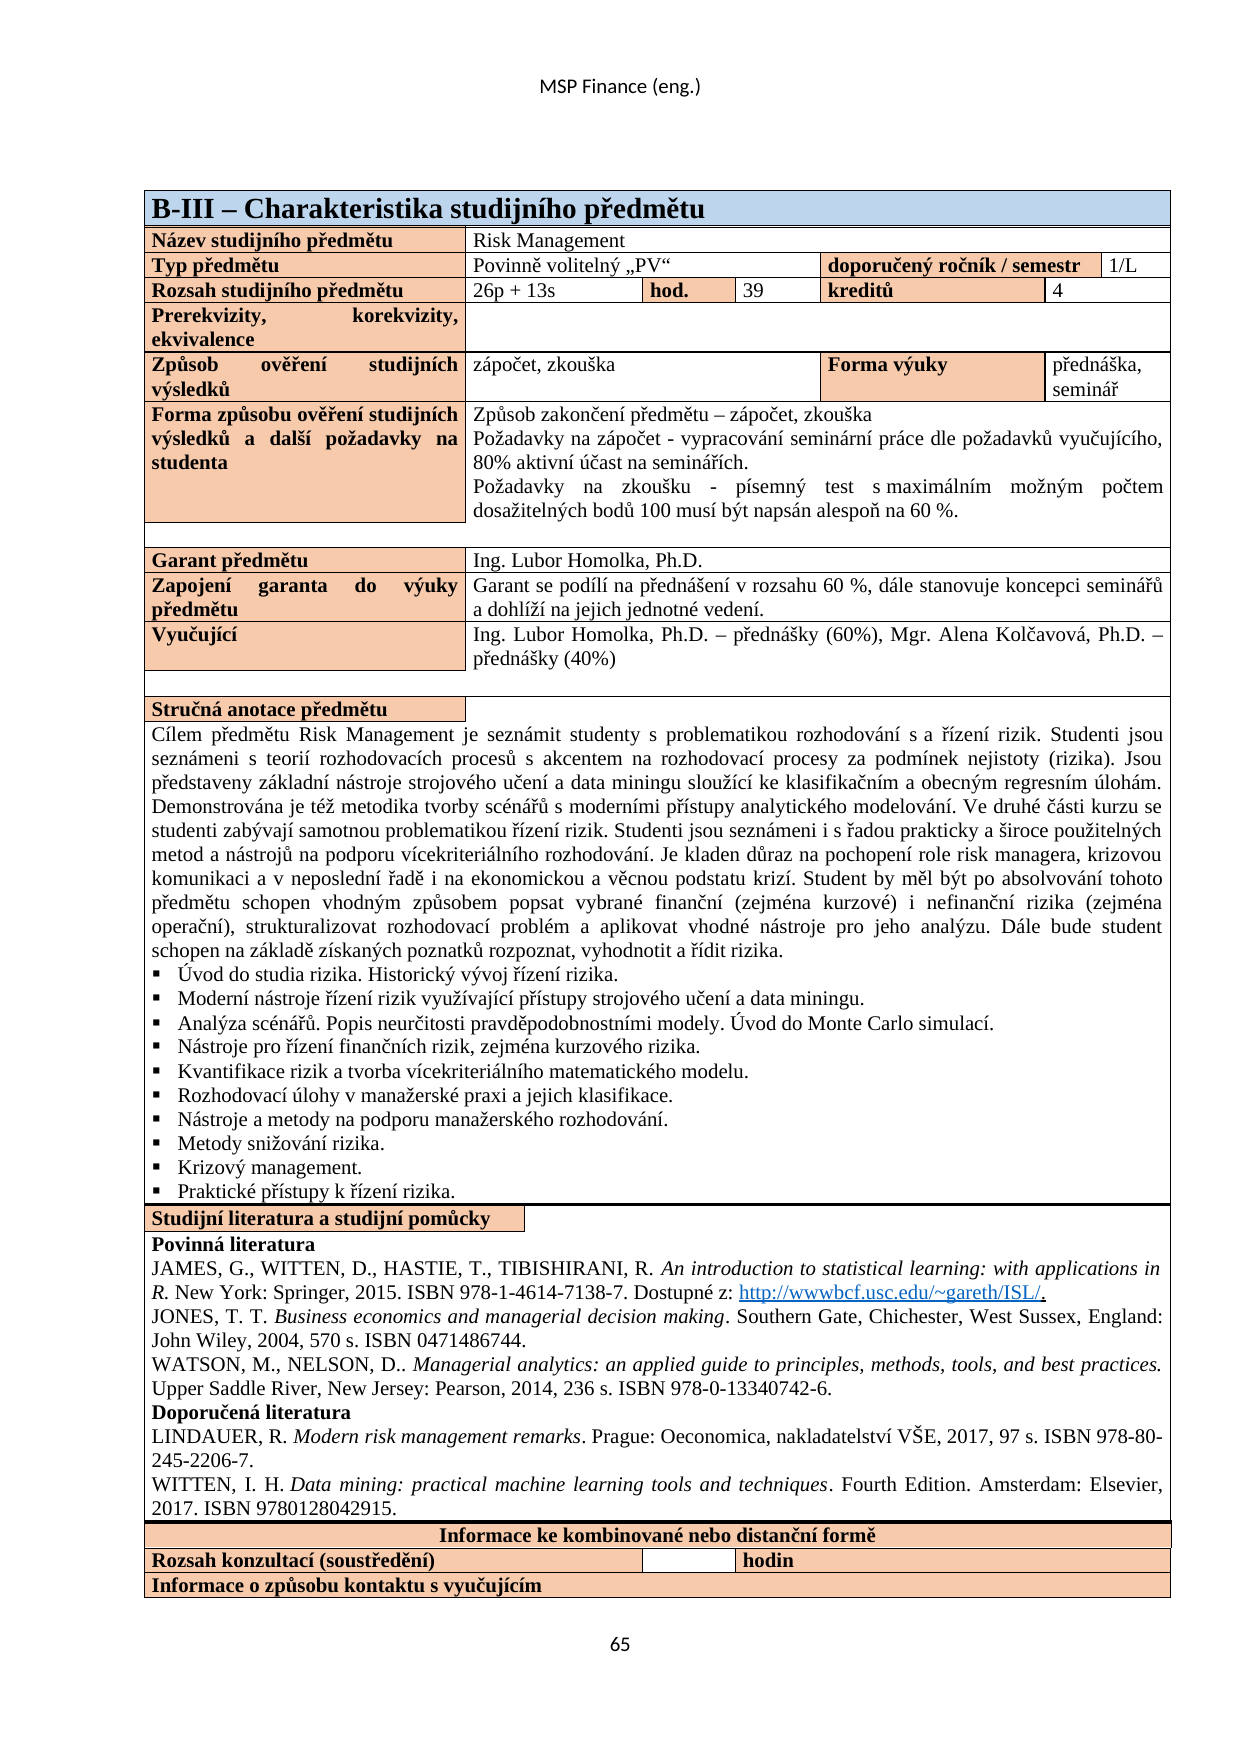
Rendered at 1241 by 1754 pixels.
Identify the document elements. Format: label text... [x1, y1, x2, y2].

table_cell Stručná anotace předmětu [145, 697, 465, 721]
table_cell Způsob zakončení předmětu – zápočet, zkouška Požadavky na zápočet - vypracování seminární práce dle požadavků vyučujícího, 80% aktivní účast na seminářích. Požadavky na zkoušku - písemný test s maximálním možným počtem dosažitelných bodů 100 musí být napsán alespoň na 60 %. [466, 402, 1170, 522]
table_cell Způsob ověření studijních výsledků [145, 353, 465, 401]
table_cell [145, 670, 1170, 696]
table_cell hod. [643, 278, 735, 302]
table_cell Forma způsobu ověření studijních výsledků a další požadavky na studenta [145, 402, 465, 522]
table_cell [525, 1206, 1170, 1231]
table_cell Informace o způsobu kontaktu s vyučujícím [145, 1573, 1170, 1597]
table_cell Garant předmětu [145, 548, 465, 572]
table_cell 4 [1046, 278, 1170, 302]
table_cell Risk Management [466, 228, 1170, 252]
table_cell Povinně volitelný „PV“ [466, 253, 820, 277]
table_cell hodin [736, 1549, 1170, 1572]
table_header B-III – Charakteristika studijního předmětu [145, 191, 1170, 225]
table_cell Cílem předmětu Risk Management je seznámit studenty s problematikou rozhodování s a řízení rizik. Studenti jsou seznámeni s teorií rozhodovacích procesů s akcentem na rozhodovací procesy za podmínek nejistoty (rizika). Jsou představeny základní nástroje strojového učení a data miningu sloužící ke klasifikačním a obecným regresním úlohám. Demonstrována je též metodika tvorby scénářů s moderními přístupy analytického modelování. Ve druhé části kurzu se studenti zabývají samotnou problematikou řízení rizik. Studenti jsou seznámeni i s řadou prakticky a široce použitelných metod a nástrojů na podporu vícekriteriálního rozhodování. Je kladen důraz na pochopení role risk managera, krizovou komunikaci a v neposlední řadě i na ekonomickou a věcnou podstatu krizí. Student by měl být po absolvování tohoto předmětu schopen vhodným způsobem popsat vybrané finanční (zejména kurzové) i nefinanční rizika (zejména operační), strukturalizovat rozhodovací problém a aplikovat vhodné nástroje pro jeho analýzu. Dále bude student schopen na základě získaných poznatků rozpoznat, vyhodnotit a řídit rizika. Úvod do studia rizika. Historický vývoj řízení rizika. Moderní nástroje řízení rizik využívající přístupy strojového učení a data miningu. Analýza scénářů. Popis neurčitosti pravděpodobnostními modely. Úvod do Monte Carlo simulací. Nástroje pro řízení finančních rizik, zejména kurzového rizika. Kvantifikace rizik a tvorba vícekriteriálního matematického modelu. Rozhodovací úlohy v manažerské praxi a jejich klasifikace. Nástroje a metody na podporu manažerského rozhodování. Metody snižování rizika. Krizový management. Praktické přístupy k řízení rizika. [145, 721, 1170, 1203]
table_cell 39 [736, 278, 820, 302]
table_cell [145, 522, 1170, 547]
table_cell Informace ke kombinované nebo distanční formě [145, 1524, 1171, 1547]
table_cell Zapojení garanta do výuky předmětu [145, 573, 465, 621]
table_cell 1/L [1102, 253, 1170, 277]
table_cell Forma výuky [821, 353, 1044, 401]
table_cell Prerekvizity, korekvizity, ekvivalence [145, 303, 465, 351]
table_cell Studijní literatura a studijní pomůcky [145, 1206, 524, 1231]
table_cell [466, 303, 1170, 351]
table_cell Ing. Lubor Homolka, Ph.D. – přednášky (60%), Mgr. Alena Kolčavová, Ph.D. – přednášky (40%) [466, 622, 1170, 670]
table_cell přednáška, seminář [1046, 353, 1170, 401]
table_cell Typ předmětu [145, 253, 465, 277]
table_cell Vyučující [145, 622, 465, 670]
table_cell Ing. Lubor Homolka, Ph.D. [466, 548, 1170, 572]
table_cell Garant se podílí na přednášení v rozsahu 60 %, dále stanovuje koncepci seminářů a dohlíží na jejich jednotné vedení. [466, 573, 1170, 621]
table_cell Rozsah konzultací (soustředění) [145, 1549, 642, 1572]
table_cell Rozsah studijního předmětu [145, 278, 465, 302]
table_cell Název studijního předmětu [145, 228, 465, 252]
table_cell [643, 1549, 735, 1572]
table_cell 26p + 13s [466, 278, 642, 302]
table_cell zápočet, zkouška [466, 353, 820, 401]
table_cell Povinná literatura JAMES, G., WITTEN, D., HASTIE, T., TIBISHIRANI, R. An introduction to statistical learning: with applications in R. New York: Springer, 2015. ISBN 978-1-4614-7138-7. Dostupné z: http://wwwbcf.usc.edu/~gareth/ISL/. JONES, T. T. Business economics and managerial decision making. Southern Gate, Chichester, West Sussex, England: John Wiley, 2004, 570 s. ISBN 0471486744. WATSON, M., NELSON, D.. Managerial analytics: an applied guide to principles, methods, tools, and best practices. Upper Saddle River, New Jersey: Pearson, 2014, 236 s. ISBN 978-0-13340742-6. Doporučená literatura LINDAUER, R. Modern risk management remarks. Prague: Oeconomica, nakladatelství VŠE, 2017, 97 s. ISBN 978-80-245-2206-7. WITTEN, I. H. Data mining: practical machine learning tools and techniques. Fourth Edition. Amsterdam: Elsevier, 2017. ISBN 9780128042915. [145, 1231, 1170, 1520]
table_cell kreditů [821, 278, 1044, 302]
table_cell doporučený ročník / semestr [821, 253, 1101, 277]
table_cell [466, 697, 1170, 721]
